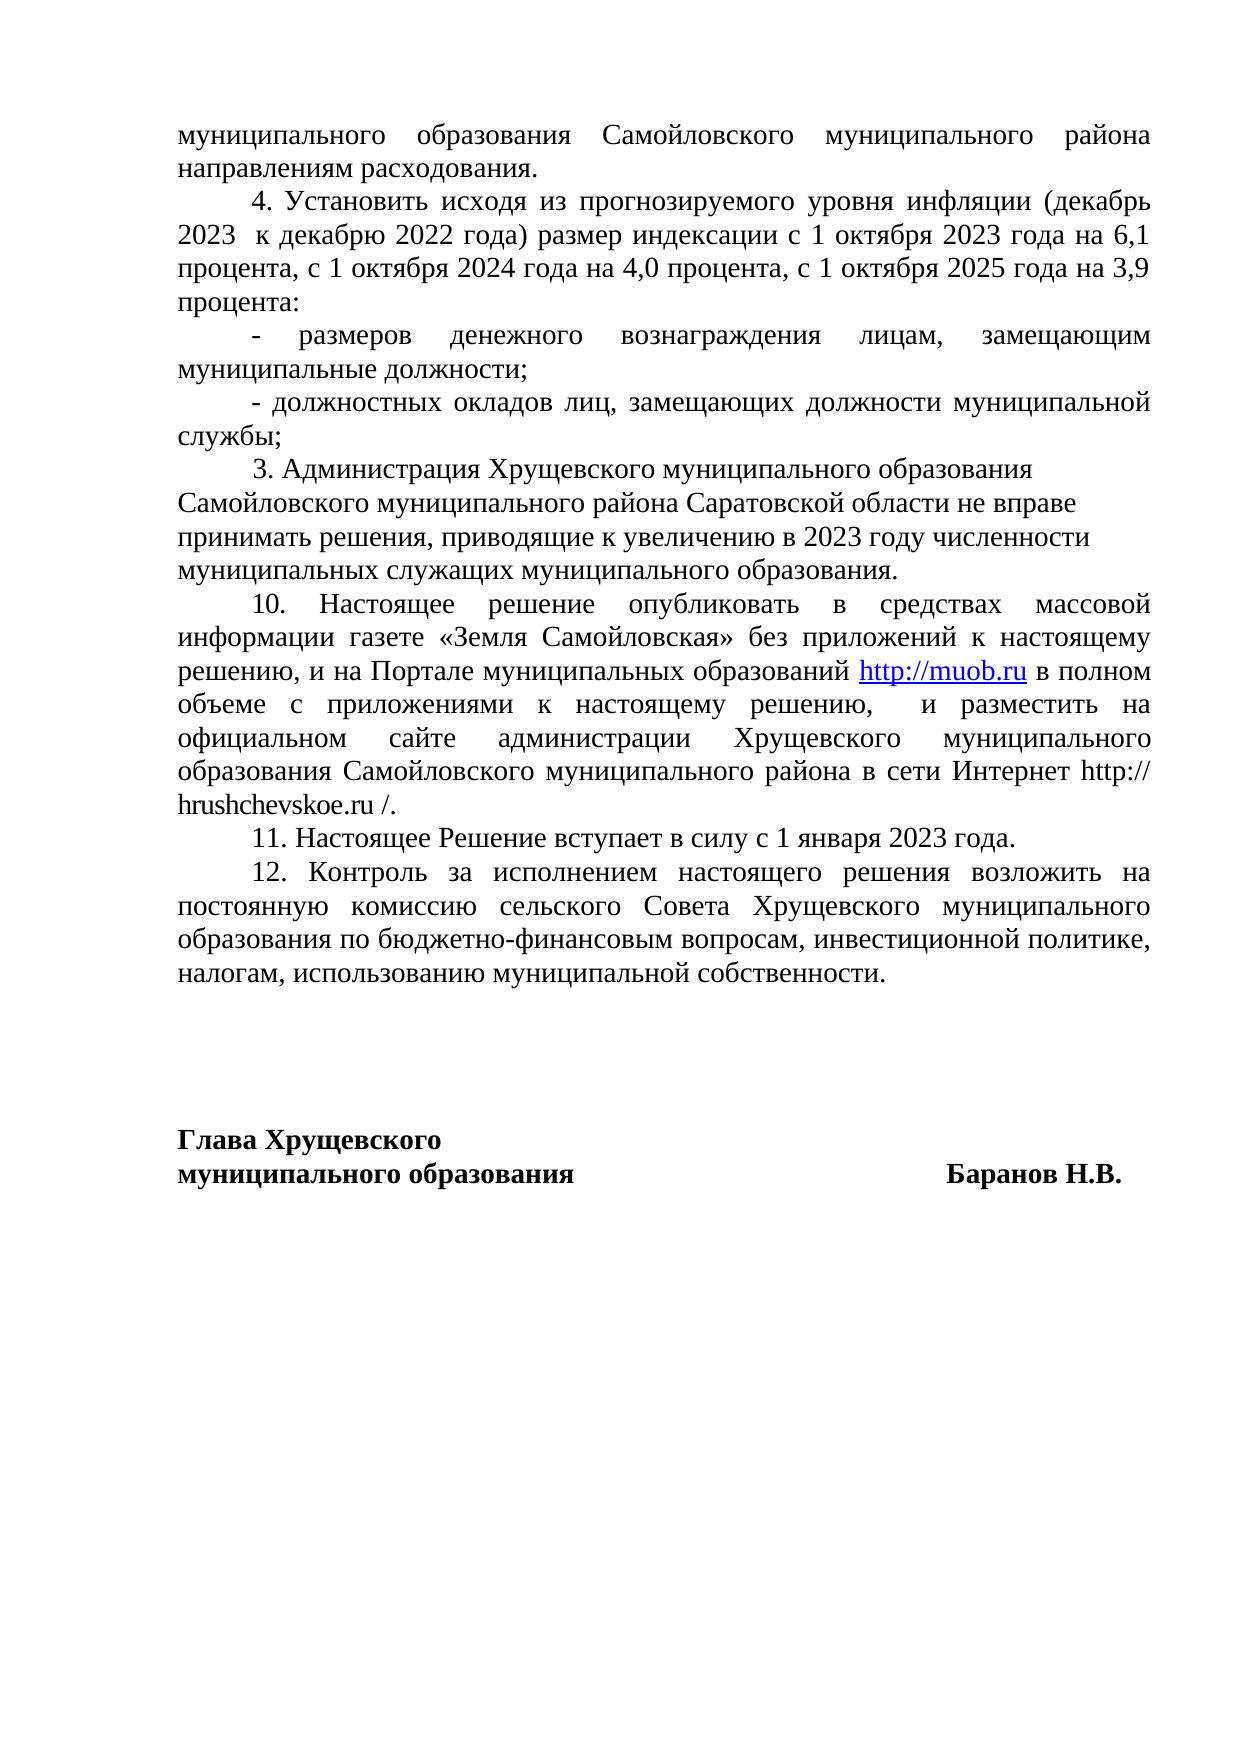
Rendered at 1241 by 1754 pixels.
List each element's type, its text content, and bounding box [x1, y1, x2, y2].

text 10. Настоящее решение опубликовать в средствах массовой информации газете «Земля Самойловская» без приложений к настоящему решению, и на Портале муниципальных образований http://muob.ru в полном объеме с приложениями к настоящему решению, и разместить на официальном сайте администрации Хрущевского муниципального образования Самойловского муниципального района в сети Интернет http:// hrushchevskoe.ru /. [177, 586, 1152, 821]
text - должностных окладов лиц, замещающих должности муниципальной службы; [177, 384, 1152, 452]
text Глава Хрущевского [177, 1122, 1152, 1156]
text муниципального образования Баранов Н.В. [177, 1156, 1152, 1189]
text 12. Контроль за исполнением настоящего решения возложить на постоянную комиссию сельского Совета Хрущевского муниципального образования по бюджетно-финансовым вопросам, инвестиционной политике, налогам, использованию муниципальной собственности. [177, 854, 1152, 988]
text - размеров денежного вознаграждения лицам, замещающим муниципальные должности; [177, 317, 1152, 384]
text 3. Администрация Хрущевского муниципального образования Самойловского муниципального района Саратовской области не вправе принимать решения, приводящие к увеличению в 2023 году численности муниципальных служащих муниципального образования. [177, 452, 1152, 586]
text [177, 118, 1152, 183]
text 11. Настоящее Решение вступает в силу с 1 января 2023 года. [177, 821, 1152, 854]
text 4. Установить исходя из прогнозируемого уровня инфляции (декабрь 2023 к декабрю 2022 года) размер индексации с 1 октября 2023 года на 6,1 процента, с 1 октября 2024 года на 4,0 процента, с 1 октября 2025 года на 3,9 процента: [177, 183, 1152, 317]
